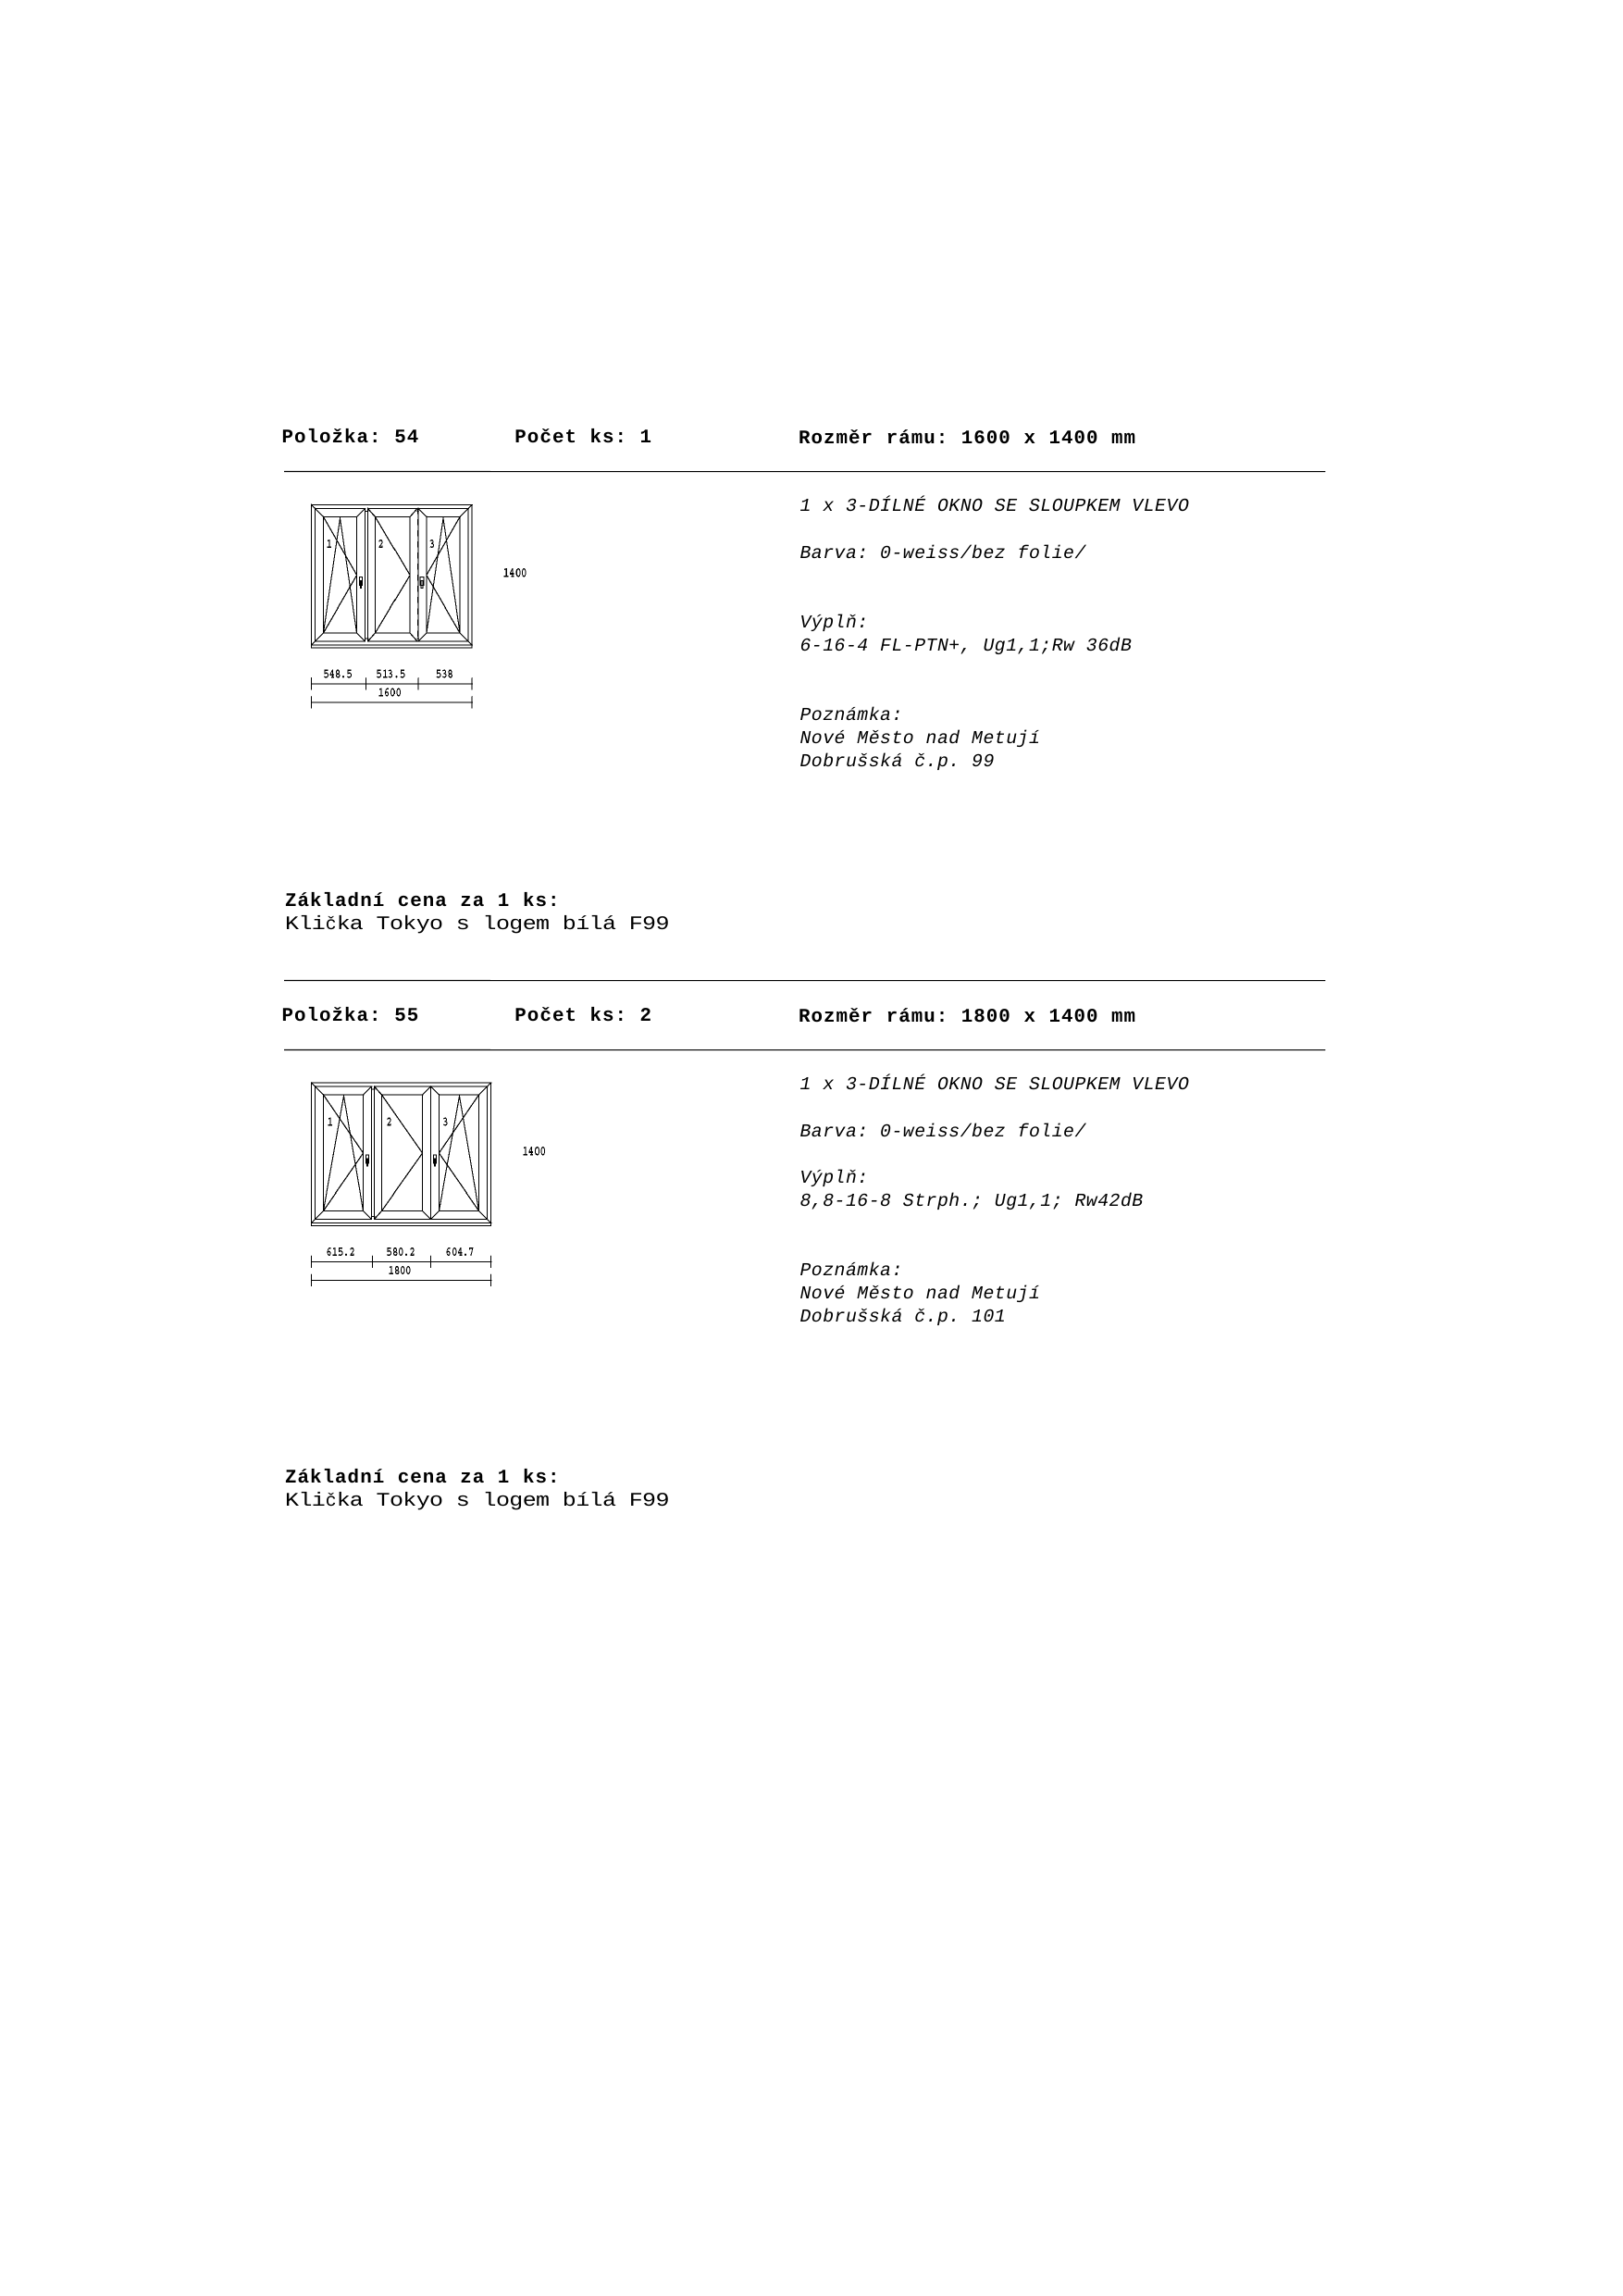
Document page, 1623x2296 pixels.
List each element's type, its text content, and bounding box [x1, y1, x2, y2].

text Výplň: [799, 1142, 1270, 1188]
text Položka: 54 [281, 428, 418, 447]
picture [287, 1074, 507, 1312]
text 1 x 3-DÍLNÉ OKNO SE SLOUPKEM VLEVO [799, 1075, 1189, 1094]
text Nové Město nad Metují Dobrušská č.p. 99 [799, 726, 1270, 772]
text Poznámka: [799, 1235, 1270, 1281]
text 8,8-16-8 Strph.; Ug1,1; Rw42dB [799, 1188, 1270, 1235]
text Základní cena za 1 ks: [285, 887, 710, 911]
text Výplň: [799, 587, 1270, 633]
text Poznámka: [799, 679, 1270, 726]
text Základní cena za 1 ks: [285, 1465, 710, 1488]
text 1 x 3-DÍLNÉ OKNO SE SLOUPKEM VLEVO [799, 497, 1189, 515]
text Položka: 55 [281, 1006, 418, 1025]
picture [496, 566, 538, 580]
text Rozměr rámu: 1600 x 1400 mm [799, 428, 1135, 447]
text Klička Tokyo s logem bílá F99 [285, 911, 685, 957]
picture [515, 1145, 557, 1159]
text Počet ks: 2 [514, 1006, 651, 1025]
text Barva: 0-weiss/bez folie/ [799, 517, 1270, 587]
text 6-16-4 FL-PTN+, Ug1,1;Rw 36dB [799, 633, 1270, 679]
text Rozměr rámu: 1800 x 1400 mm [799, 1007, 1135, 1025]
text Nové Město nad Metují Dobrušská č.p. 101 [799, 1281, 1270, 1327]
text Klička Tokyo s logem bílá F99 [285, 1488, 685, 1534]
text Počet ks: 1 [514, 428, 651, 447]
text Barva: 0-weiss/bez folie/ [799, 1096, 1270, 1142]
picture [302, 492, 488, 723]
